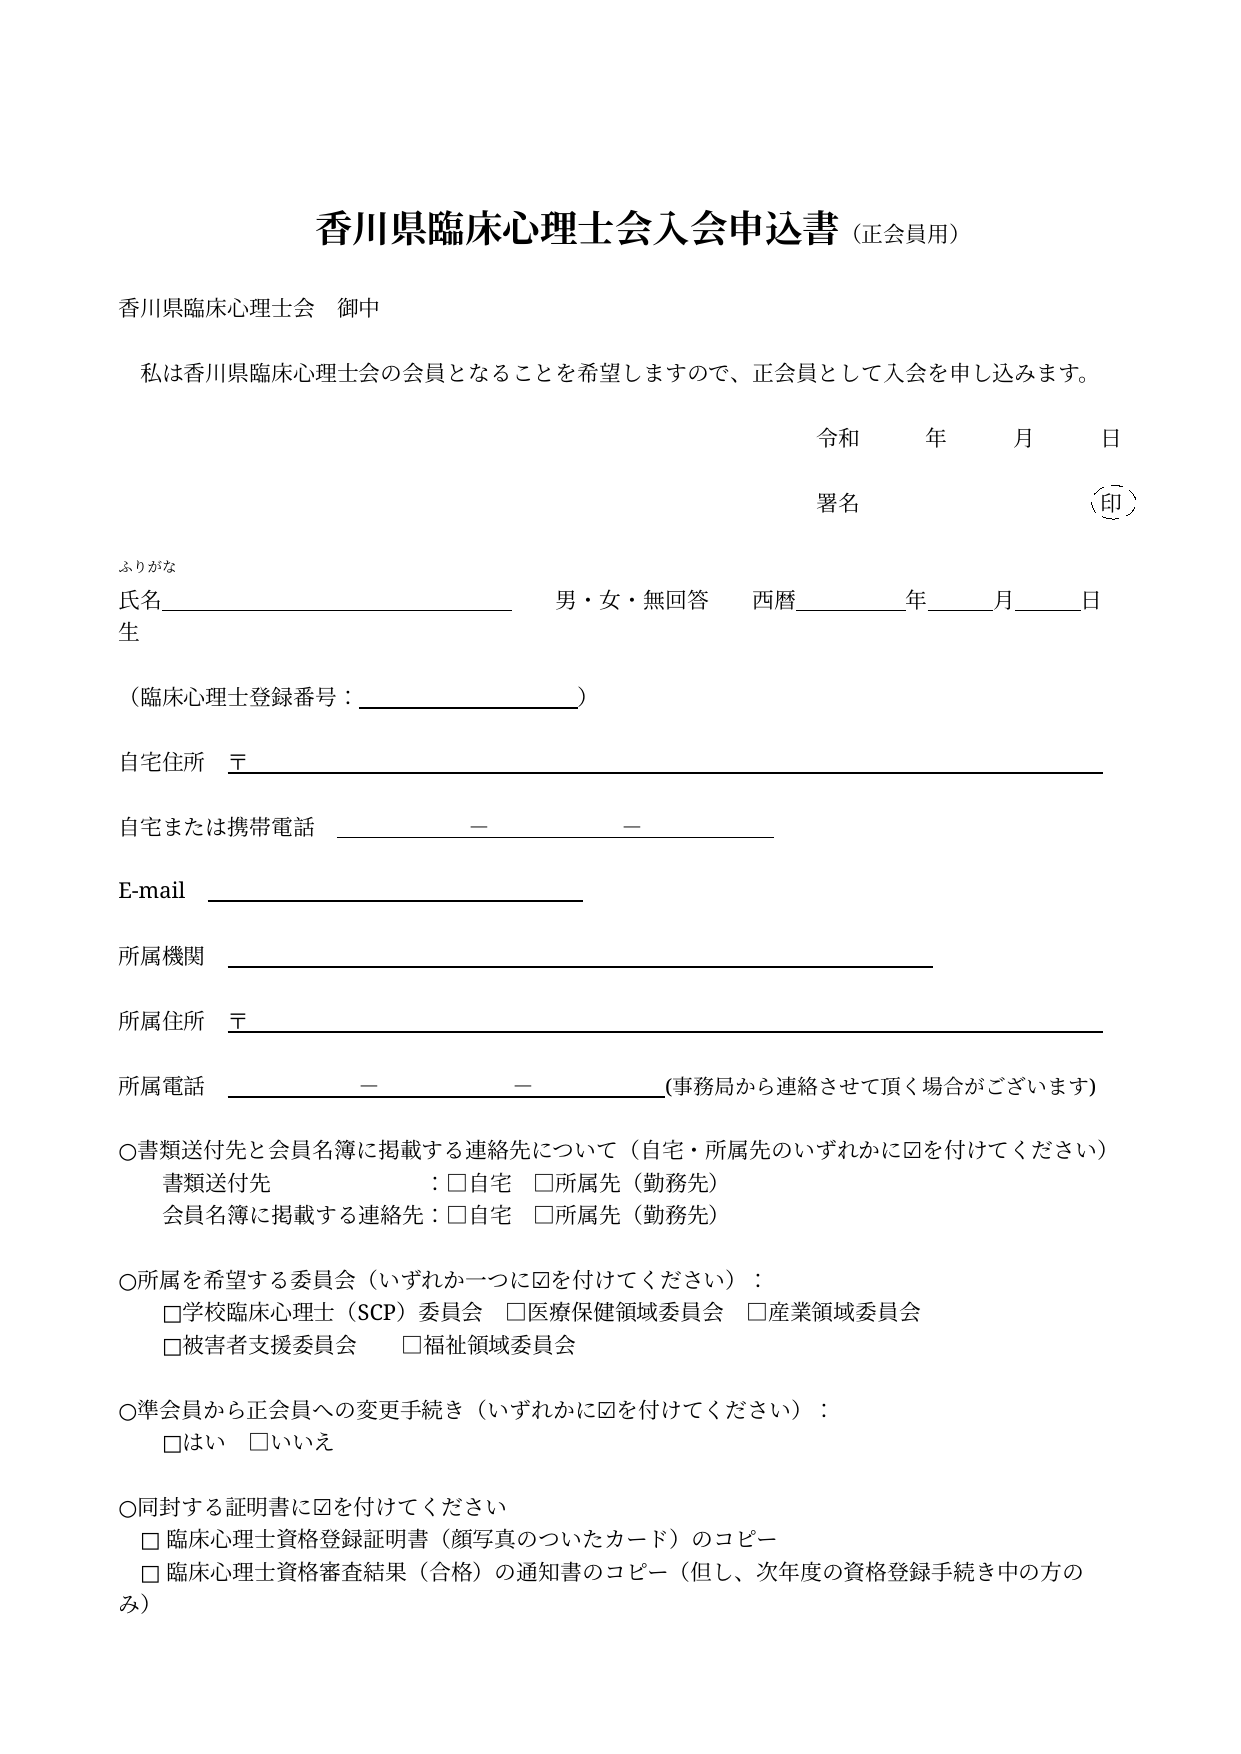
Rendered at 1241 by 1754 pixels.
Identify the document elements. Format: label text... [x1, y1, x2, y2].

text 所属電話 － － (事務局から連絡させて頂く場合がございます) [118, 1068, 1122, 1101]
text 署名 印 [118, 485, 1122, 518]
text 自宅住所 〒 [118, 744, 1122, 777]
text 私は香川県臨床心理士会の会員となることを希望しますので、正会員として入会を申し込みます。 [118, 356, 1122, 388]
text 所属機関 [118, 939, 1122, 971]
text ○書類送付先と会員名簿に掲載する連絡先について（自宅・所属先のいずれかに☑を付けてください） [118, 1133, 1122, 1166]
text □ 臨床心理士資格登録証明書（顔写真のついたカード）のコピー [118, 1522, 1122, 1554]
text 会員名簿に掲載する連絡先：□自宅 □所属先（勤務先） [118, 1198, 1122, 1230]
text 書類送付先 ：□自宅 □所属先（勤務先） [118, 1166, 1122, 1198]
text ○準会員から正会員への変更手続き（いずれかに☑を付けてください）： [118, 1392, 1122, 1425]
text 香川県臨床心理士会 御中 [118, 291, 1122, 323]
text E-mail [118, 874, 1122, 906]
text ○所属を希望する委員会（いずれか一つに☑を付けてください）： [118, 1263, 1122, 1295]
text □ 臨床心理士資格審査結果（合格）の通知書のコピー（但し、次年度の資格登録手続き中の方のみ） [118, 1554, 1122, 1619]
text 氏名 男・女・無回答 西暦 年 月 日生 [118, 582, 1122, 647]
text 令和 年 月 日 [118, 421, 1122, 453]
text ○同封する証明書に☑を付けてください [118, 1489, 1122, 1522]
text □はい □いいえ [118, 1425, 1122, 1457]
text 香川県臨床心理士会入会申込書（正会員用） [118, 194, 1034, 258]
text □学校臨床心理士（SCP）委員会 □医療保健領域委員会 □産業領域委員会 [118, 1295, 1122, 1328]
text □被害者支援委員会 □福祉領域委員会 [118, 1328, 1122, 1360]
text 所属住所 〒 [118, 1004, 1122, 1036]
text （臨床心理士登録番号： ） [118, 680, 1122, 712]
text 自宅または携帯電話 － － [118, 809, 1122, 842]
text ふりがな [118, 550, 1122, 582]
